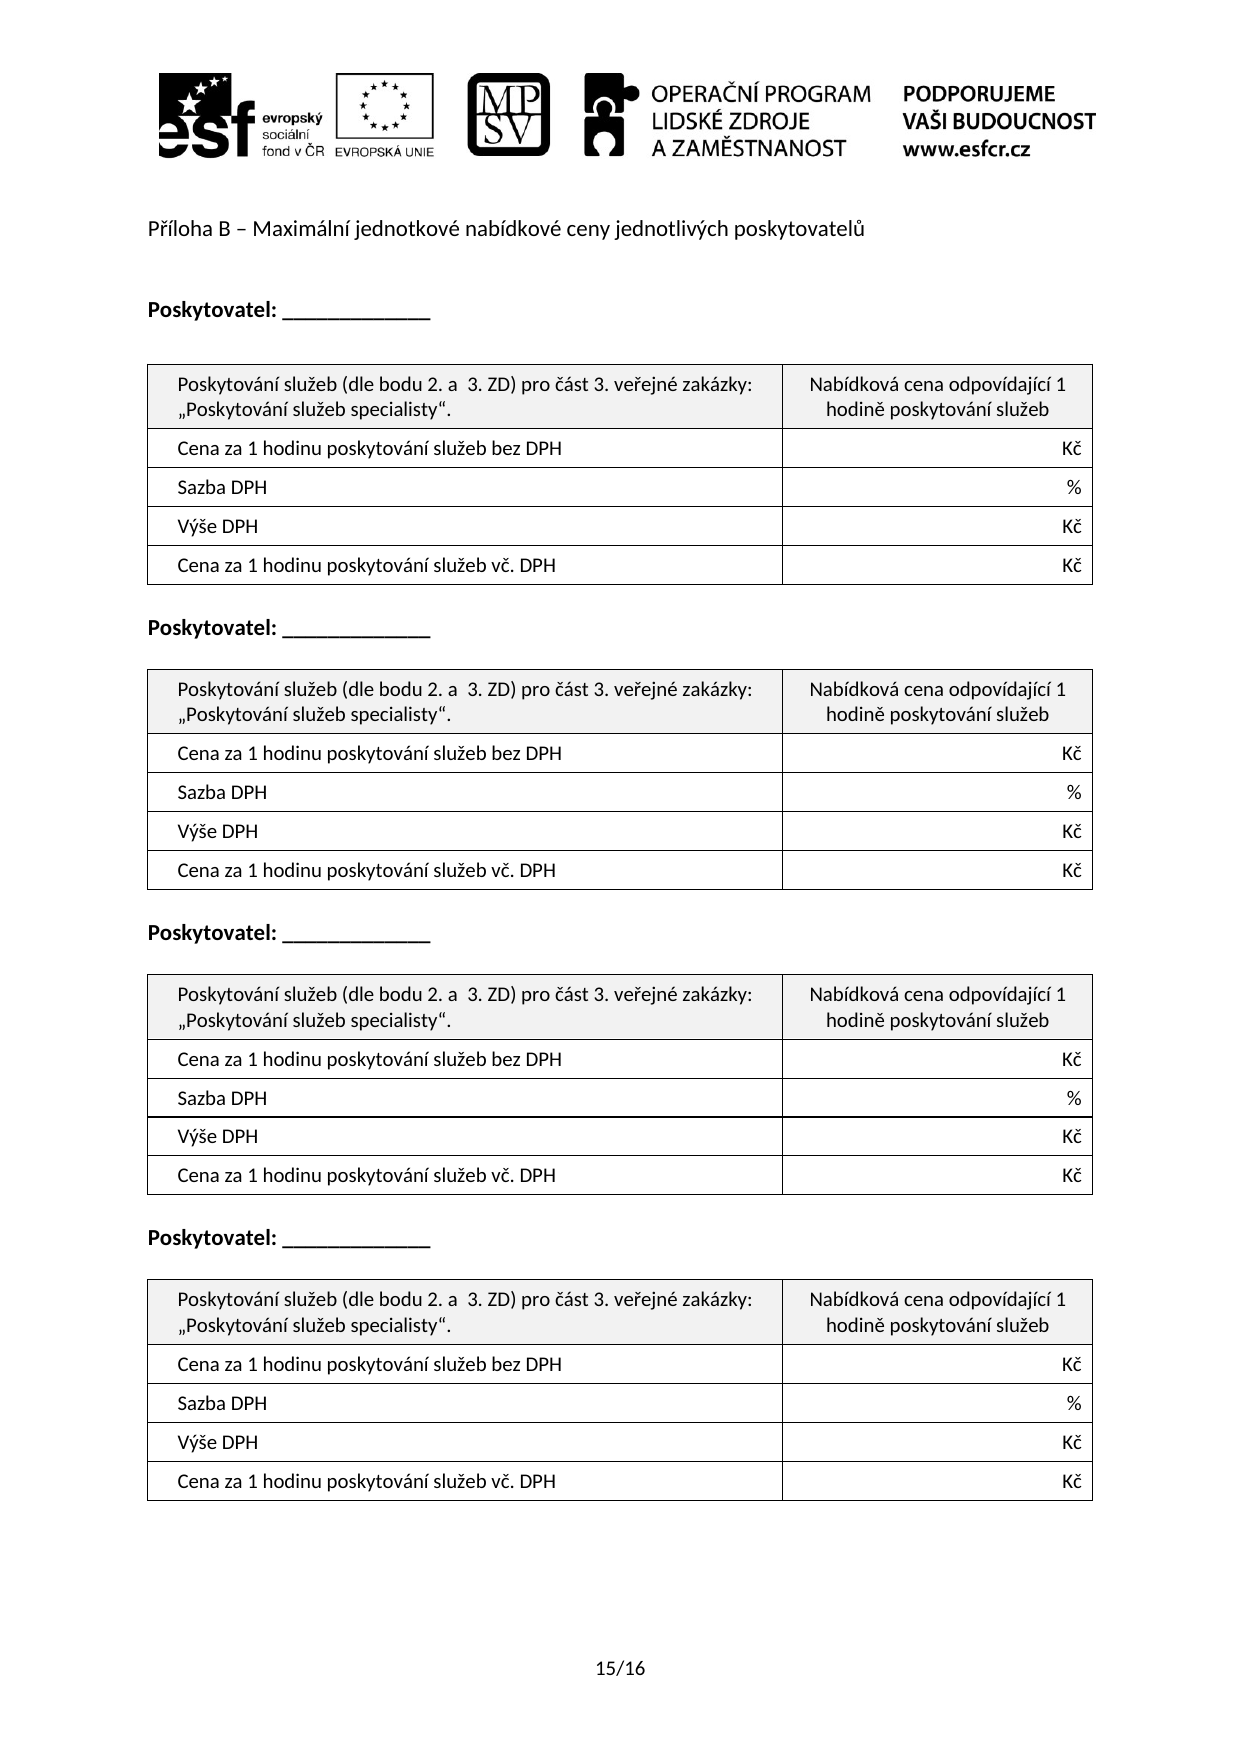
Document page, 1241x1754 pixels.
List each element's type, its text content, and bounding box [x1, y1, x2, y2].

text Poskytovatel: _____________ [148, 1223, 1093, 1251]
table_header Nabídková cena odpovídající 1 hodině poskytování služeb [783, 975, 1092, 1038]
table_cell Kč [783, 812, 1092, 850]
table_cell Kč [783, 734, 1092, 772]
table_cell % [783, 1079, 1092, 1116]
table_cell Sazba DPH [148, 1079, 782, 1116]
table_cell Sazba DPH [148, 773, 782, 811]
table_cell Výše DPH [148, 507, 782, 545]
table_cell Výše DPH [148, 812, 782, 850]
text Příloha A – Zadávací dokumentace veřejné zakázky „Pilotní ověřování služeb pro pěstounskou péči Moravskoslezský kraj – rámcová smlouva II.“ (část 3 „Poskytování služeb specialisty“).Příloha B – Maximální jednotkové nabídkové ceny jednotlivých poskytovatelů [148, 214, 1093, 242]
table_cell % [783, 468, 1092, 506]
table_cell Kč [783, 429, 1092, 467]
table_header Poskytování služeb (dle bodu 2. a 3. ZD) pro část 3. veřejné zakázky: „Poskytování služeb specialisty“. [148, 670, 782, 733]
table_cell Cena za 1 hodinu poskytování služeb bez DPH [148, 1345, 782, 1383]
picture [159, 73, 1096, 162]
text Poskytovatel: _____________ [148, 613, 1093, 641]
table_header Poskytování služeb (dle bodu 2. a 3. ZD) pro část 3. veřejné zakázky: „Poskytování služeb specialisty“. [148, 365, 782, 428]
table_cell Kč [783, 1345, 1092, 1383]
text Poskytovatel: _____________ [148, 295, 1093, 323]
table_cell Kč [783, 546, 1092, 584]
table_cell Kč [783, 1040, 1092, 1077]
table_cell Kč [783, 1462, 1092, 1499]
table_cell Kč [783, 507, 1092, 545]
table_cell Cena za 1 hodinu poskytování služeb vč. DPH [148, 1462, 782, 1499]
table_cell Sazba DPH [148, 468, 782, 506]
table_cell Cena za 1 hodinu poskytování služeb vč. DPH [148, 851, 782, 889]
table_cell Kč [783, 1118, 1092, 1155]
table_cell Sazba DPH [148, 1384, 782, 1422]
table_cell Cena za 1 hodinu poskytování služeb bez DPH [148, 429, 782, 467]
table_cell % [783, 773, 1092, 811]
table_cell % [783, 1384, 1092, 1422]
table_cell Kč [783, 1423, 1092, 1461]
table_header Nabídková cena odpovídající 1 hodině poskytování služeb [783, 365, 1092, 428]
table_cell Cena za 1 hodinu poskytování služeb vč. DPH [148, 1156, 782, 1194]
table_cell Cena za 1 hodinu poskytování služeb bez DPH [148, 734, 782, 772]
text Poskytovatel: _____________ [148, 918, 1093, 946]
table_header Poskytování služeb (dle bodu 2. a 3. ZD) pro část 3. veřejné zakázky: „Poskytování služeb specialisty“. [148, 1280, 782, 1344]
table_cell Cena za 1 hodinu poskytování služeb bez DPH [148, 1040, 782, 1077]
table_cell Výše DPH [148, 1423, 782, 1461]
table_header Poskytování služeb (dle bodu 2. a 3. ZD) pro část 3. veřejné zakázky: „Poskytování služeb specialisty“. [148, 975, 782, 1038]
table_cell Výše DPH [148, 1118, 782, 1155]
table_cell Kč [783, 1156, 1092, 1194]
table_cell Kč [783, 851, 1092, 889]
table_header Nabídková cena odpovídající 1 hodině poskytování služeb [783, 670, 1092, 733]
table_header Nabídková cena odpovídající 1 hodině poskytování služeb [783, 1280, 1092, 1344]
table_cell Cena za 1 hodinu poskytování služeb vč. DPH [148, 546, 782, 584]
